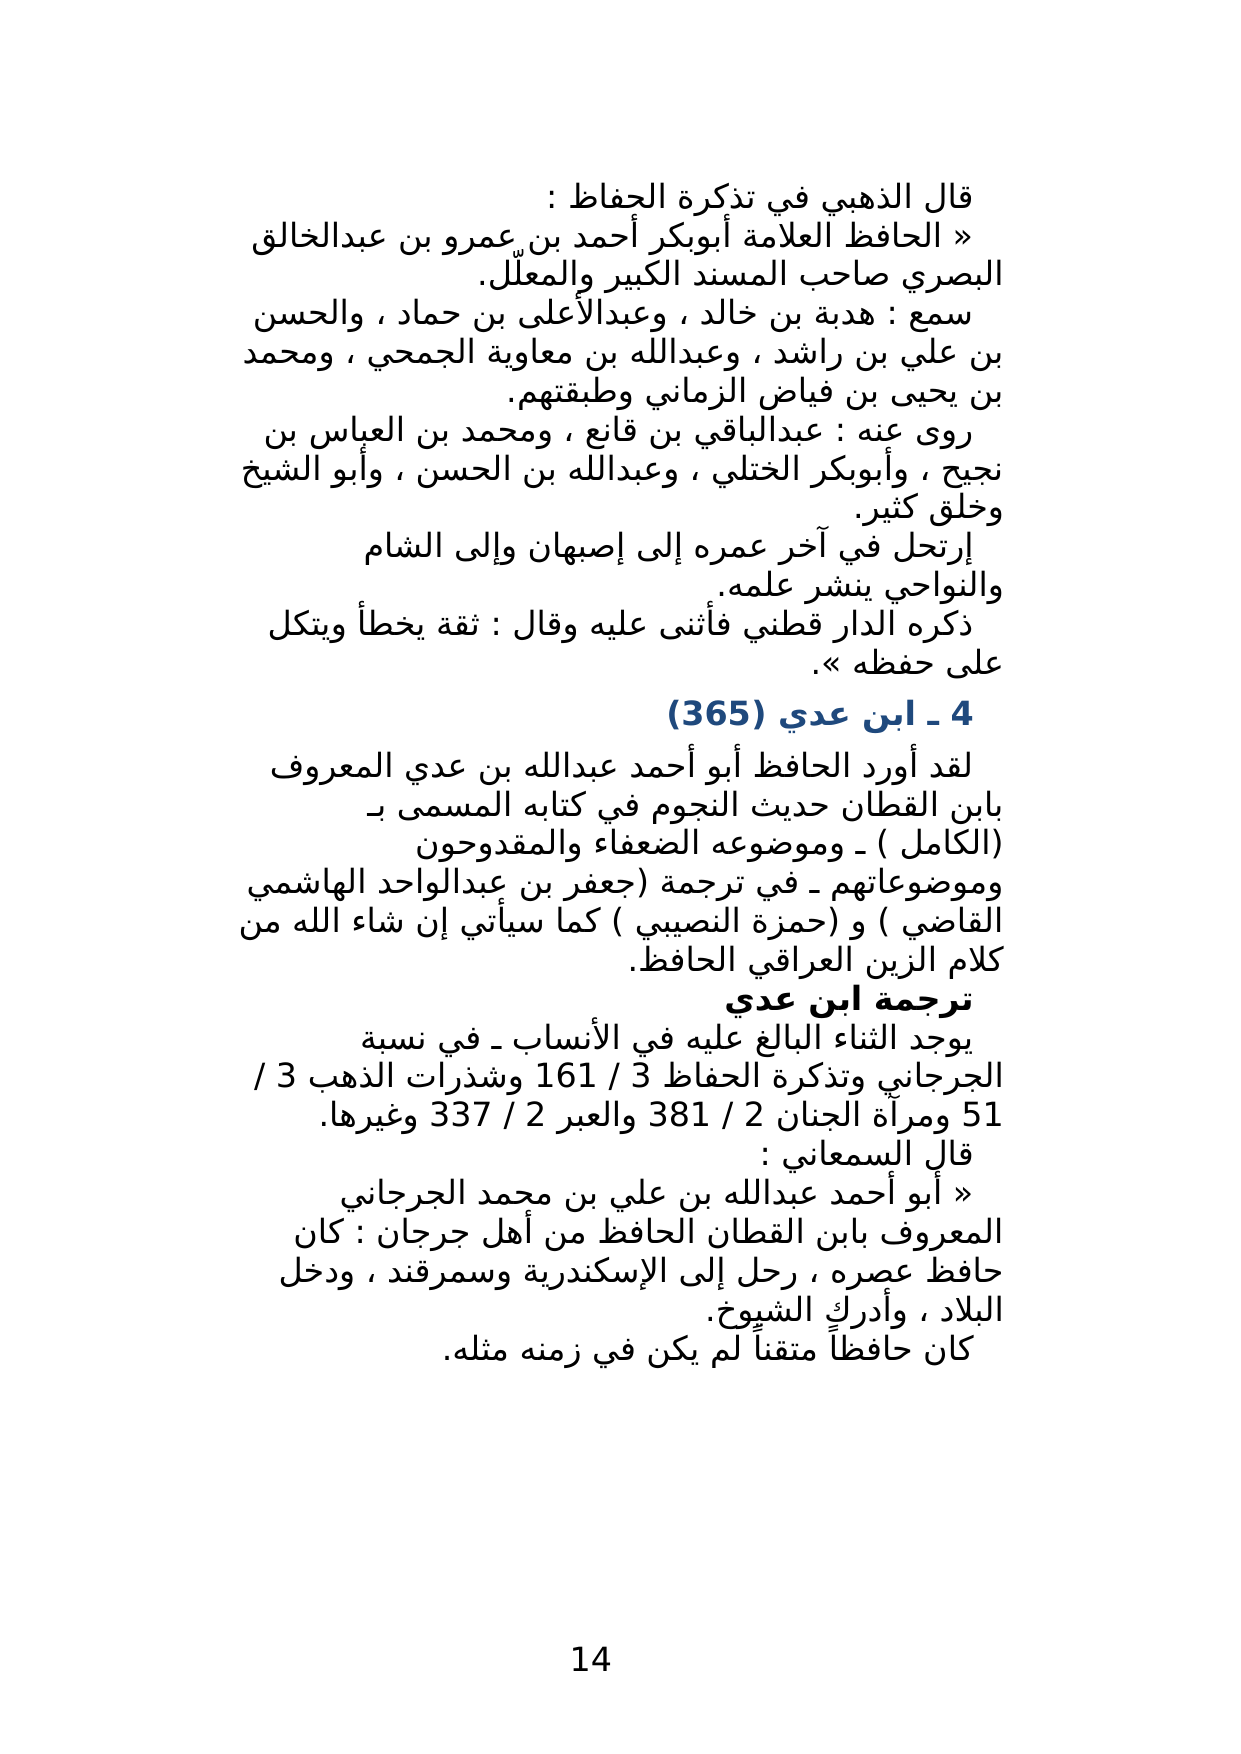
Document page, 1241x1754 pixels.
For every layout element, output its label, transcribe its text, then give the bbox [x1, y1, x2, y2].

text سمع : هدبة بن خالد ، وعبدالأعلى بن حماد ، والحسن بن علي بن راشد ، وعبدالله بن معاوية الجمحي ، ومحمد بن يحيى بن فياض الزماني وطبقتهم. [236, 294, 1004, 410]
text لقد أورد الحافظ أبو أحمد عبدالله بن عدي المعروف بابن القطان حديث النجوم في كتابه المسمى بـ (الكامل ) ـ وموضوعه الضعفاء والمقدوحون وموضوعاتهم ـ في ترجمة (جعفر بن عبدالواحد الهاشمي القاضي ) و (حمزة النصيبي ) كما سيأتي إن شاء الله من كلام الزين العراقي الحافظ. [236, 746, 1004, 979]
text قال السمعاني : [236, 1135, 1004, 1173]
text « الحافظ العلامة أبوبكر أحمد بن عمرو بن عبدالخالق البصري صاحب المسند الكبير والمعلّل. [236, 216, 1004, 294]
text قال الذهبي في تذكرة الحفاظ : [236, 177, 1004, 216]
text « أبو أحمد عبدالله بن علي بن محمد الجرجاني المعروف بابن القطان الحافظ من أهل جرجان : كان حافظ عصره ، رحل إلى الإسكندرية وسمرقند ، ودخل البلاد ، وأدرك الشيوخ. [236, 1173, 1004, 1329]
text روى عنه : عبدالباقي بن قانع ، ومحمد بن العباس بن نجيح ، وأبوبكر الختلي ، وعبدالله بن الحسن ، وأبو الشيخ وخلق كثير. [236, 410, 1004, 527]
text ترجمة ابن عدي [236, 979, 1004, 1018]
text إرتحل في آخر عمره إلى إصبهان وإلى الشام والنواحي ينشر علمه. [236, 527, 1004, 604]
subtitle 4 ـ ابن عدي (365) [236, 695, 1004, 734]
text كان حافظاً متقناً لم يكن في زمنه مثله. [236, 1329, 1004, 1368]
text يوجد الثناء البالغ عليه في الأنساب ـ في نسبة الجرجاني وتذكرة الحفاظ 3 / 161 وشذرات الذهب 3 / 51 ومرآة الجنان 2 / 381 والعبر 2 / 337 وغيرها. [236, 1018, 1004, 1135]
text ذكره الدار قطني فأثنى عليه وقال : ثقة يخطأ ويتكل على حفظه ». [236, 604, 1004, 682]
